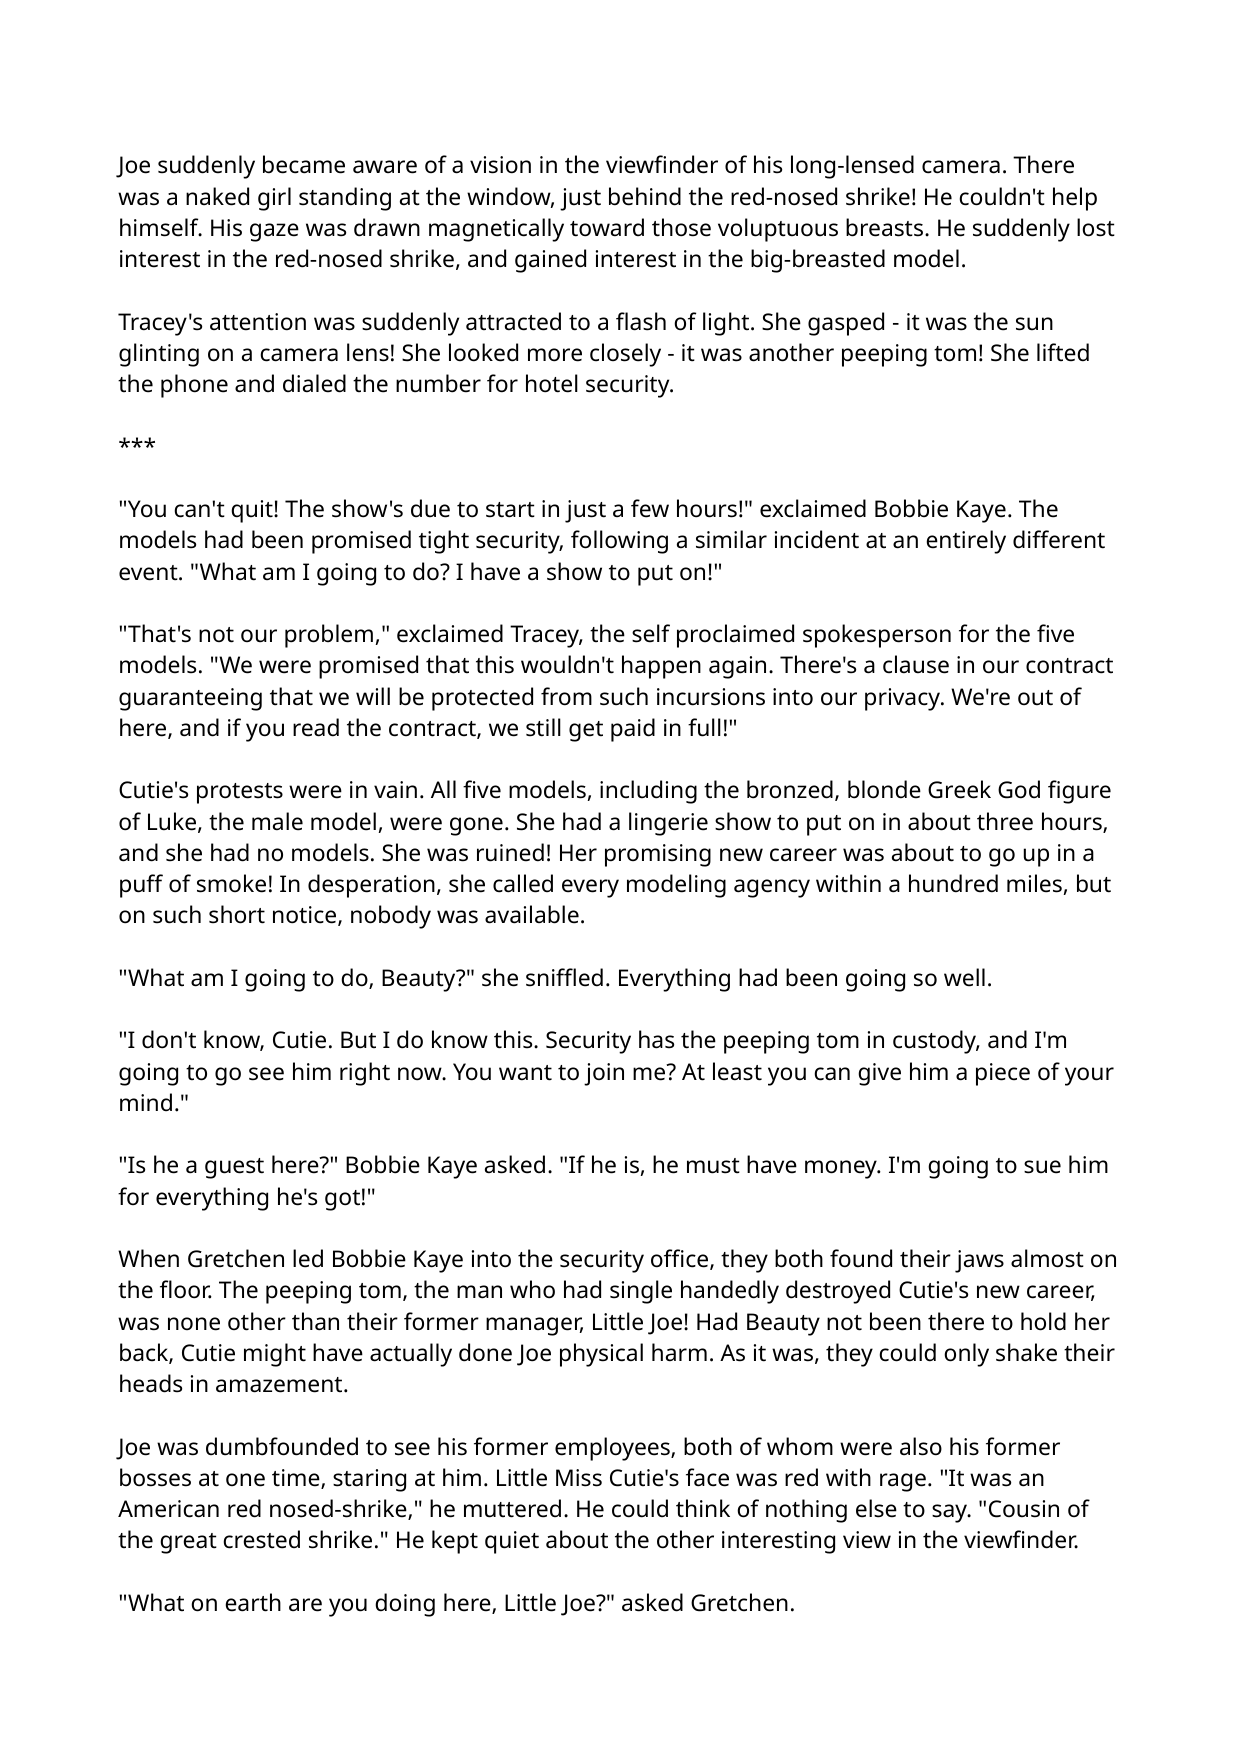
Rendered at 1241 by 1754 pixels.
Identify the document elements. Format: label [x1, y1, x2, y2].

text [118, 118, 1122, 1618]
